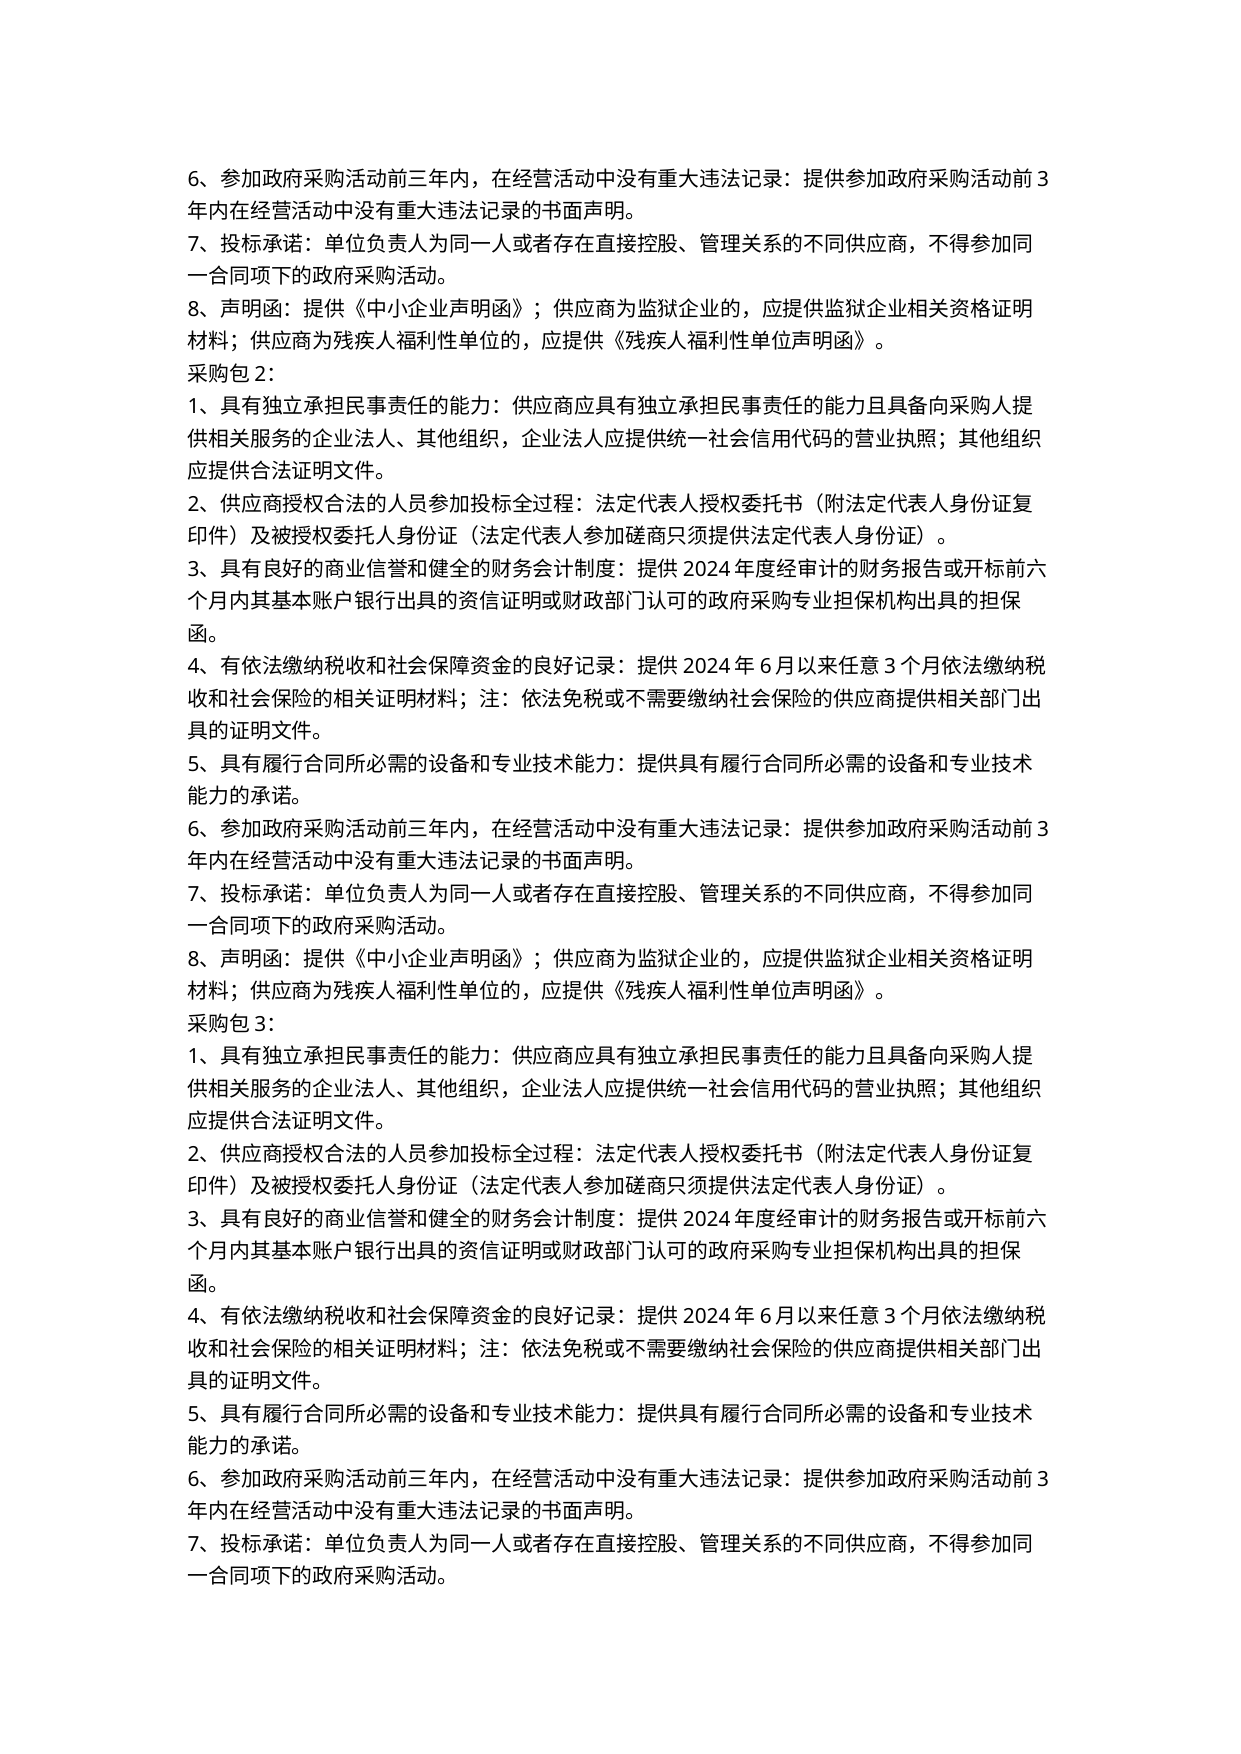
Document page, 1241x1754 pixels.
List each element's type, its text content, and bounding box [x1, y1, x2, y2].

text 7、投标承诺：单位负责人为同一人或者存在直接控股、管理关系的不同供应商，不得参加同一合同项下的政府采购活动。 [187, 1527, 1053, 1592]
text 采购包2： [187, 357, 1053, 389]
text 5、具有履行合同所必需的设备和专业技术能力：提供具有履行合同所必需的设备和专业技术能力的承诺。 [187, 1397, 1053, 1462]
text 4、有依法缴纳税收和社会保障资金的良好记录：提供2024年6月以来任意3个月依法缴纳税收和社会保险的相关证明材料；注：依法免税或不需要缴纳社会保险的供应商提供相关部门出具的证明文件。 [187, 649, 1053, 747]
text 6、参加政府采购活动前三年内，在经营活动中没有重大违法记录：提供参加政府采购活动前3年内在经营活动中没有重大违法记录的书面声明。 [187, 812, 1053, 877]
text 3、具有良好的商业信誉和健全的财务会计制度：提供2024年度经审计的财务报告或开标前六个月内其基本账户银行出具的资信证明或财政部门认可的政府采购专业担保机构出具的担保函。 [187, 552, 1053, 649]
text 7、投标承诺：单位负责人为同一人或者存在直接控股、管理关系的不同供应商，不得参加同一合同项下的政府采购活动。 [187, 877, 1053, 942]
text 5、具有履行合同所必需的设备和专业技术能力：提供具有履行合同所必需的设备和专业技术能力的承诺。 [187, 747, 1053, 812]
text 6、参加政府采购活动前三年内，在经营活动中没有重大违法记录：提供参加政府采购活动前3年内在经营活动中没有重大违法记录的书面声明。 [187, 162, 1053, 227]
text 7、投标承诺：单位负责人为同一人或者存在直接控股、管理关系的不同供应商，不得参加同一合同项下的政府采购活动。 [187, 227, 1053, 292]
text 4、有依法缴纳税收和社会保障资金的良好记录：提供2024年6月以来任意3个月依法缴纳税收和社会保险的相关证明材料；注：依法免税或不需要缴纳社会保险的供应商提供相关部门出具的证明文件。 [187, 1299, 1053, 1397]
text 8、声明函：提供《中小企业声明函》；供应商为监狱企业的，应提供监狱企业相关资格证明材料；供应商为残疾人福利性单位的，应提供《残疾人福利性单位声明函》。 [187, 942, 1053, 1007]
text 采购包3： [187, 1007, 1053, 1039]
text 3、具有良好的商业信誉和健全的财务会计制度：提供2024年度经审计的财务报告或开标前六个月内其基本账户银行出具的资信证明或财政部门认可的政府采购专业担保机构出具的担保函。 [187, 1202, 1053, 1299]
text 6、参加政府采购活动前三年内，在经营活动中没有重大违法记录：提供参加政府采购活动前3年内在经营活动中没有重大违法记录的书面声明。 [187, 1462, 1053, 1527]
text 8、声明函：提供《中小企业声明函》；供应商为监狱企业的，应提供监狱企业相关资格证明材料；供应商为残疾人福利性单位的，应提供《残疾人福利性单位声明函》。 [187, 292, 1053, 357]
text 1、具有独立承担民事责任的能力：供应商应具有独立承担民事责任的能力且具备向采购人提供相关服务的企业法人、其他组织，企业法人应提供统一社会信用代码的营业执照；其他组织应提供合法证明文件。 [187, 1039, 1053, 1137]
text 1、具有独立承担民事责任的能力：供应商应具有独立承担民事责任的能力且具备向采购人提供相关服务的企业法人、其他组织，企业法人应提供统一社会信用代码的营业执照；其他组织应提供合法证明文件。 [187, 389, 1053, 487]
text 2、供应商授权合法的人员参加投标全过程：法定代表人授权委托书（附法定代表人身份证复印件）及被授权委托人身份证（法定代表人参加磋商只须提供法定代表人身份证）。 [187, 487, 1053, 552]
text 2、供应商授权合法的人员参加投标全过程：法定代表人授权委托书（附法定代表人身份证复印件）及被授权委托人身份证（法定代表人参加磋商只须提供法定代表人身份证）。 [187, 1137, 1053, 1202]
